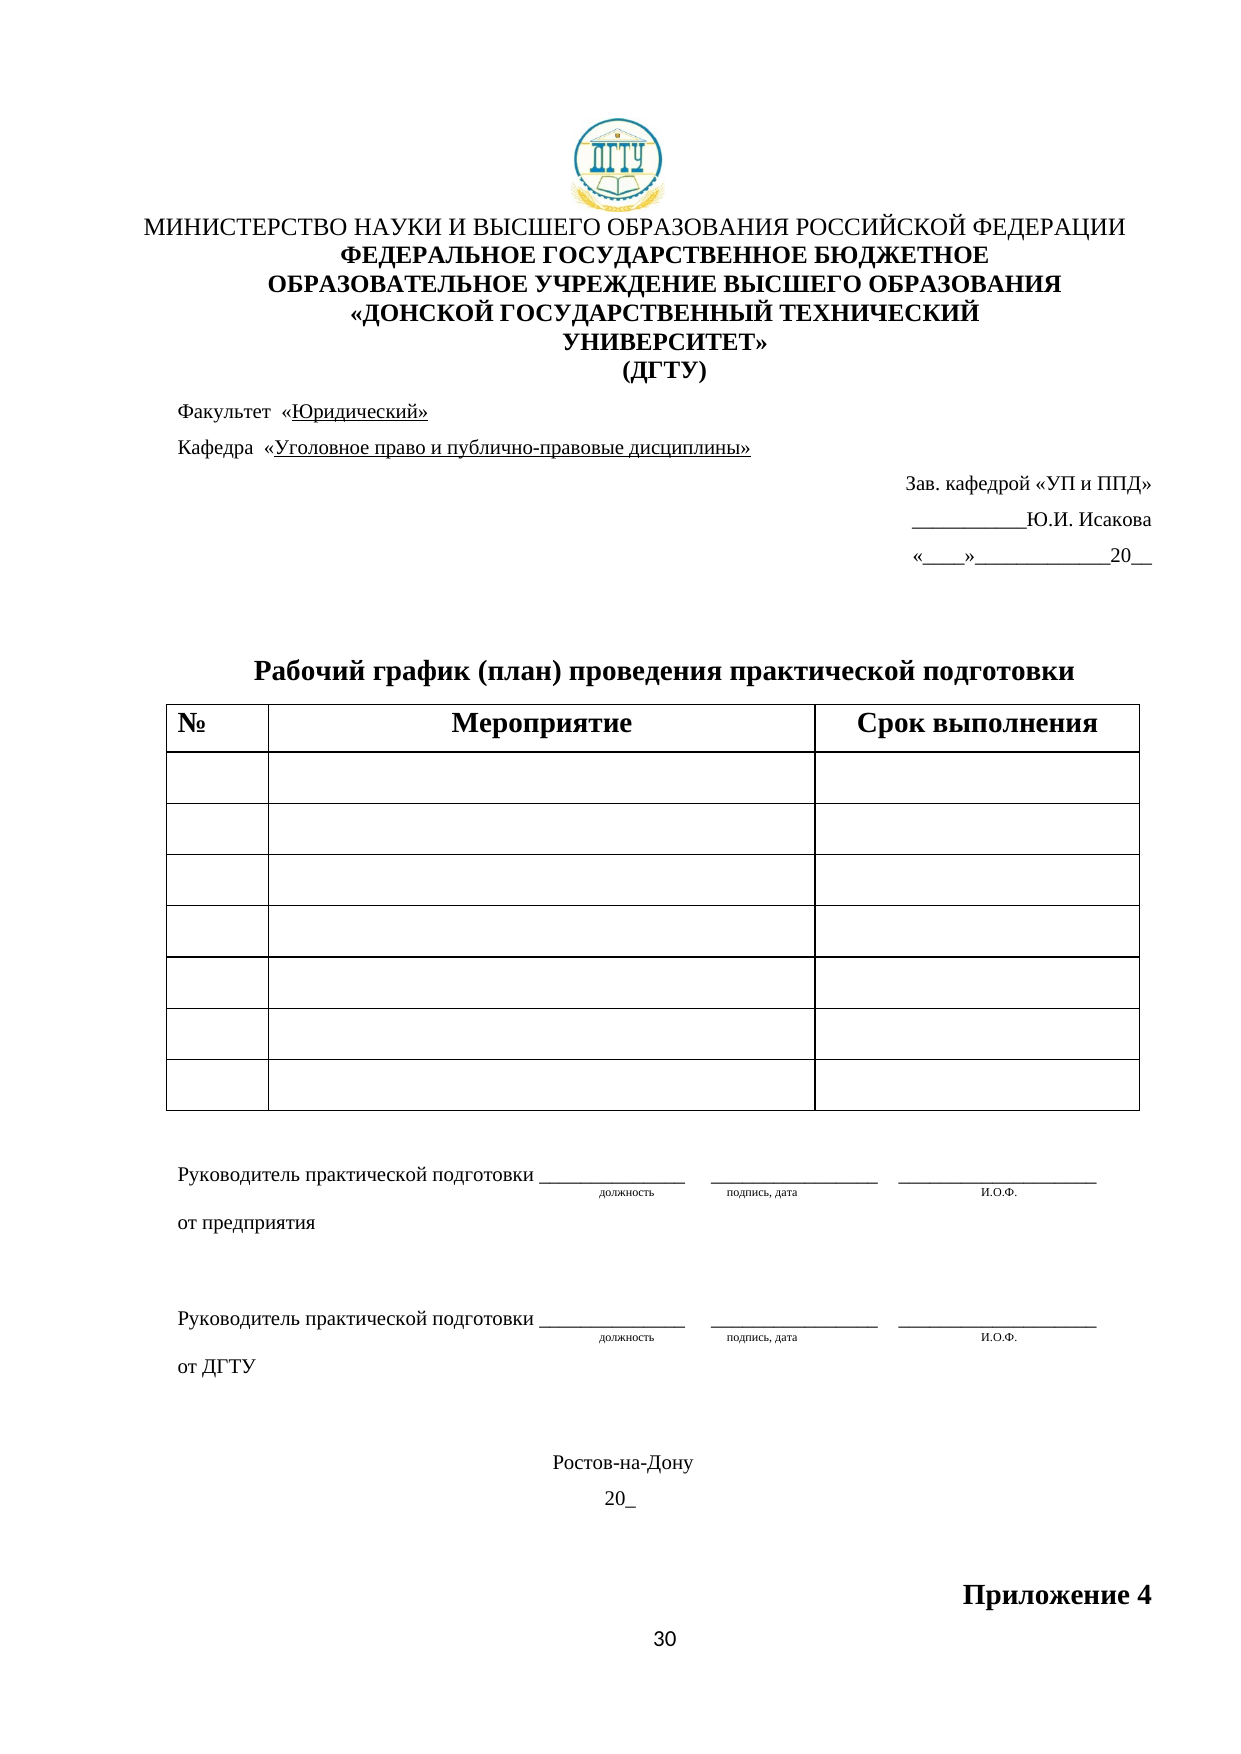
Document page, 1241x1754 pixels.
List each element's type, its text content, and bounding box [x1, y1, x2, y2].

table_cell [269, 1009, 814, 1059]
text Ростов-на-Дону [177, 1450, 1152, 1474]
text от предприятия [177, 1209, 1152, 1234]
text Зав. кафедрой «УП и ППД» [177, 471, 1152, 495]
text Приложение 4 [177, 1577, 1152, 1611]
text от ДГТУ [177, 1354, 1152, 1378]
text ОБРАЗОВАТЕЛЬНОЕ УЧРЕЖДЕНИЕ ВЫСШЕГО ОБРАЗОВАНИЯ [177, 269, 1152, 298]
table_cell [167, 804, 268, 854]
table_cell [269, 804, 814, 854]
text должность подпись, дата И.О.Ф. [177, 1186, 1152, 1209]
text «ДОНСКОЙ ГОСУДАРСТВЕННЫЙ ТЕХНИЧЕСКИЙ [177, 298, 1152, 327]
table_cell [816, 906, 1139, 956]
picture [571, 118, 665, 212]
table_cell [167, 906, 268, 956]
table_cell [167, 855, 268, 905]
table_cell [269, 958, 814, 1008]
table_cell [816, 855, 1139, 905]
table_cell [269, 855, 814, 905]
text Руководитель практической подготовки ______________ ________________ ___________________ [177, 1306, 1152, 1330]
table_header Мероприятие [269, 705, 814, 751]
table_header № [167, 705, 268, 751]
text Рабочий график (план) проведения практической подготовки [177, 653, 1152, 687]
table_cell [167, 1009, 268, 1059]
text МИНИСТЕРСТВО НАУКИ И ВЫСШЕГО ОБРАЗОВАНИЯ РОССИЙСКОЙ ФЕДЕРАЦИИ [118, 212, 1152, 241]
text должность подпись, дата И.О.Ф. [177, 1330, 1152, 1354]
text Руководитель практической подготовки ______________ ________________ ___________________ [177, 1161, 1152, 1186]
text 20_ [177, 1486, 1152, 1510]
table_cell [816, 1009, 1139, 1059]
table_cell [269, 1060, 814, 1110]
text (ДГТУ) [177, 356, 1152, 384]
table_cell [269, 906, 814, 956]
text УНИВЕРСИТЕТ» [177, 327, 1152, 356]
table_cell [167, 1060, 268, 1110]
text Кафедра «Уголовное право и публично-правовые дисциплины» [177, 435, 1152, 459]
table_header Срок выполнения [816, 705, 1139, 751]
text Факультет «Юридический» [177, 399, 1152, 423]
text «____»_____________20__ [177, 543, 1152, 567]
table_cell [816, 958, 1139, 1008]
table_cell [167, 958, 268, 1008]
table_cell [816, 753, 1139, 803]
text ФЕДЕРАЛЬНОЕ ГОСУДАРСТВЕННОЕ БЮДЖЕТНОЕ [177, 241, 1152, 269]
table_cell [269, 753, 814, 803]
table_cell [816, 804, 1139, 854]
table_cell [167, 753, 268, 803]
text ___________Ю.И. Исакова [177, 507, 1152, 531]
table_cell [816, 1060, 1139, 1110]
